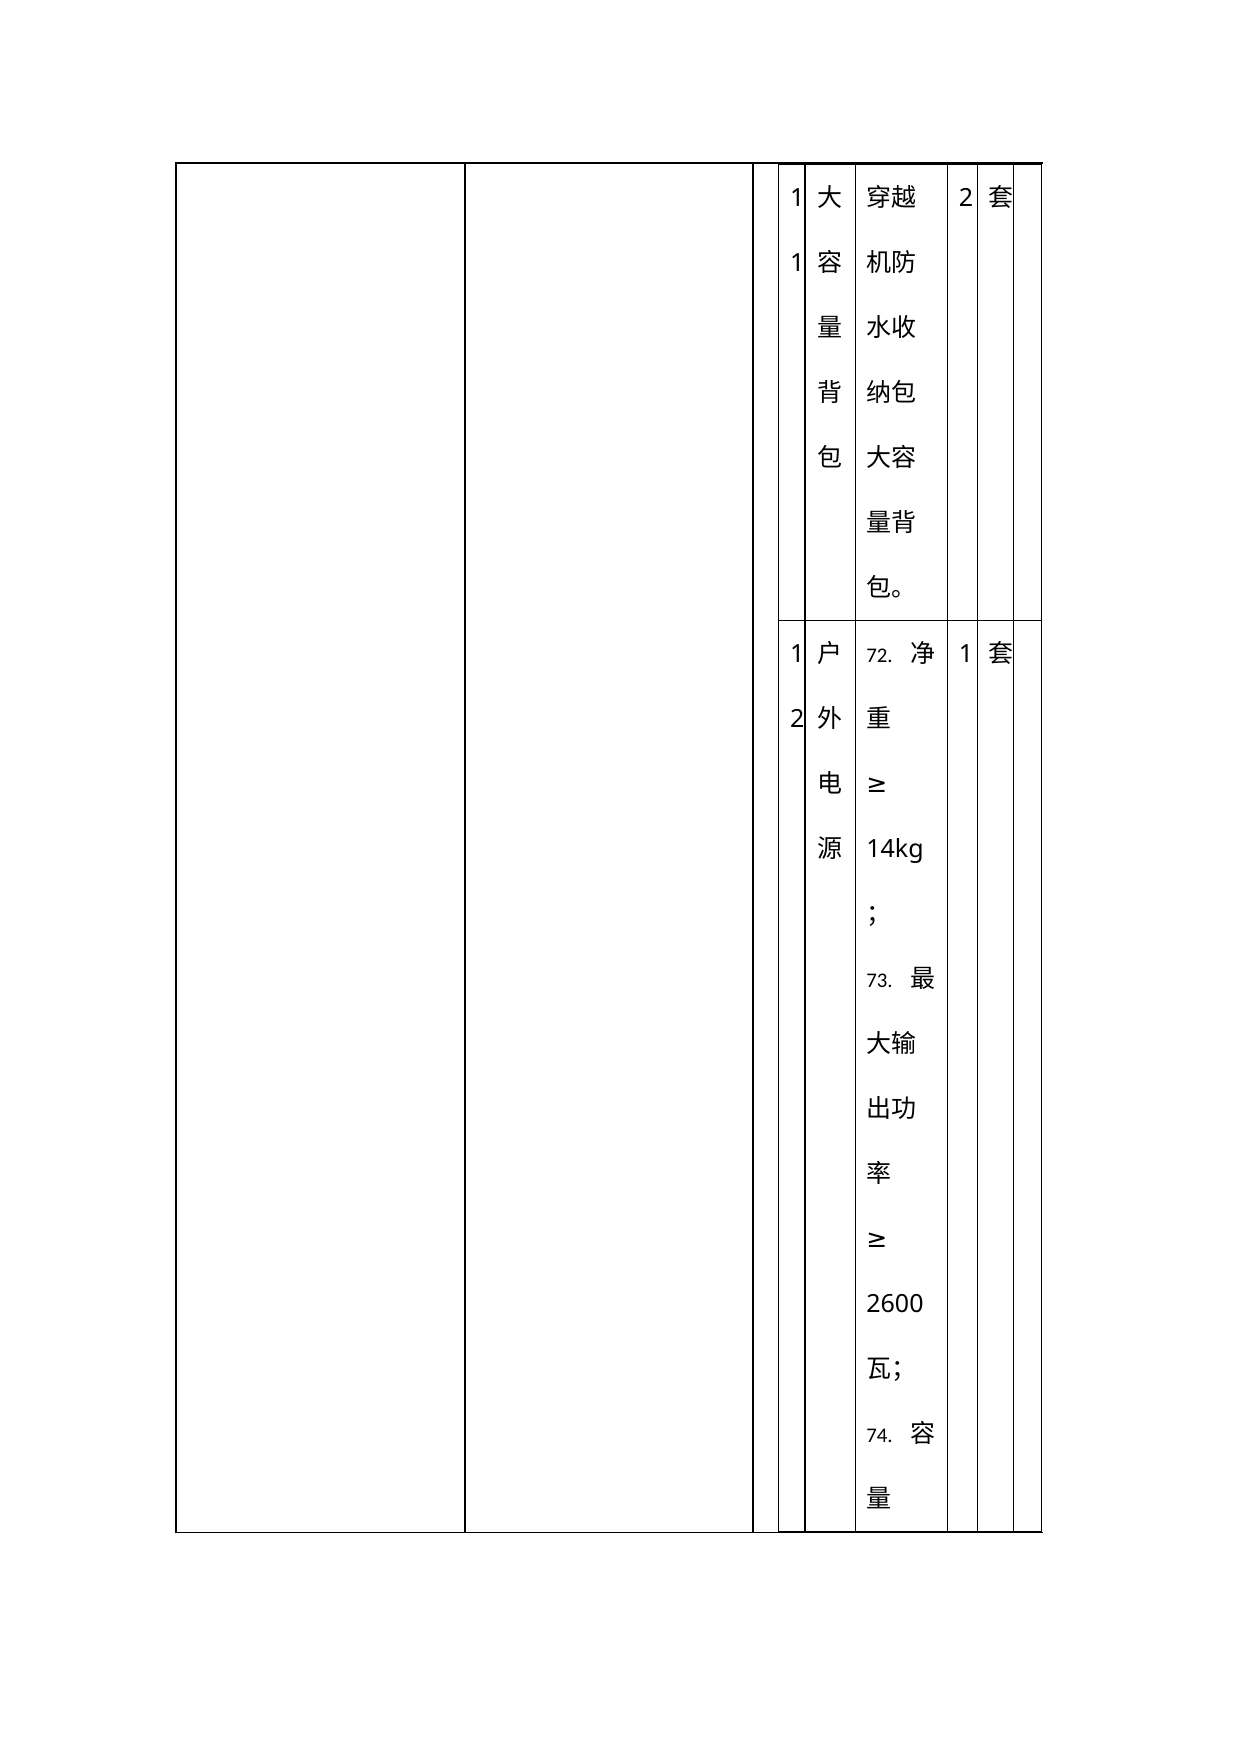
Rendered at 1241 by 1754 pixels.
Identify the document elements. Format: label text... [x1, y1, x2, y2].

table_cell [779, 621, 804, 1531]
table_cell [948, 621, 977, 1531]
table_cell [754, 164, 778, 1532]
table_cell [856, 165, 947, 620]
table_cell [466, 164, 752, 1532]
table_cell [779, 165, 804, 620]
table_cell [856, 621, 947, 1531]
table_cell [806, 165, 855, 620]
table_cell [806, 621, 855, 1531]
table_cell [1014, 621, 1041, 1531]
table_cell [978, 621, 1013, 1531]
table_cell [978, 165, 1013, 620]
table_cell [1014, 165, 1041, 620]
table_cell 1 [177, 164, 464, 1532]
table_cell [948, 165, 977, 620]
